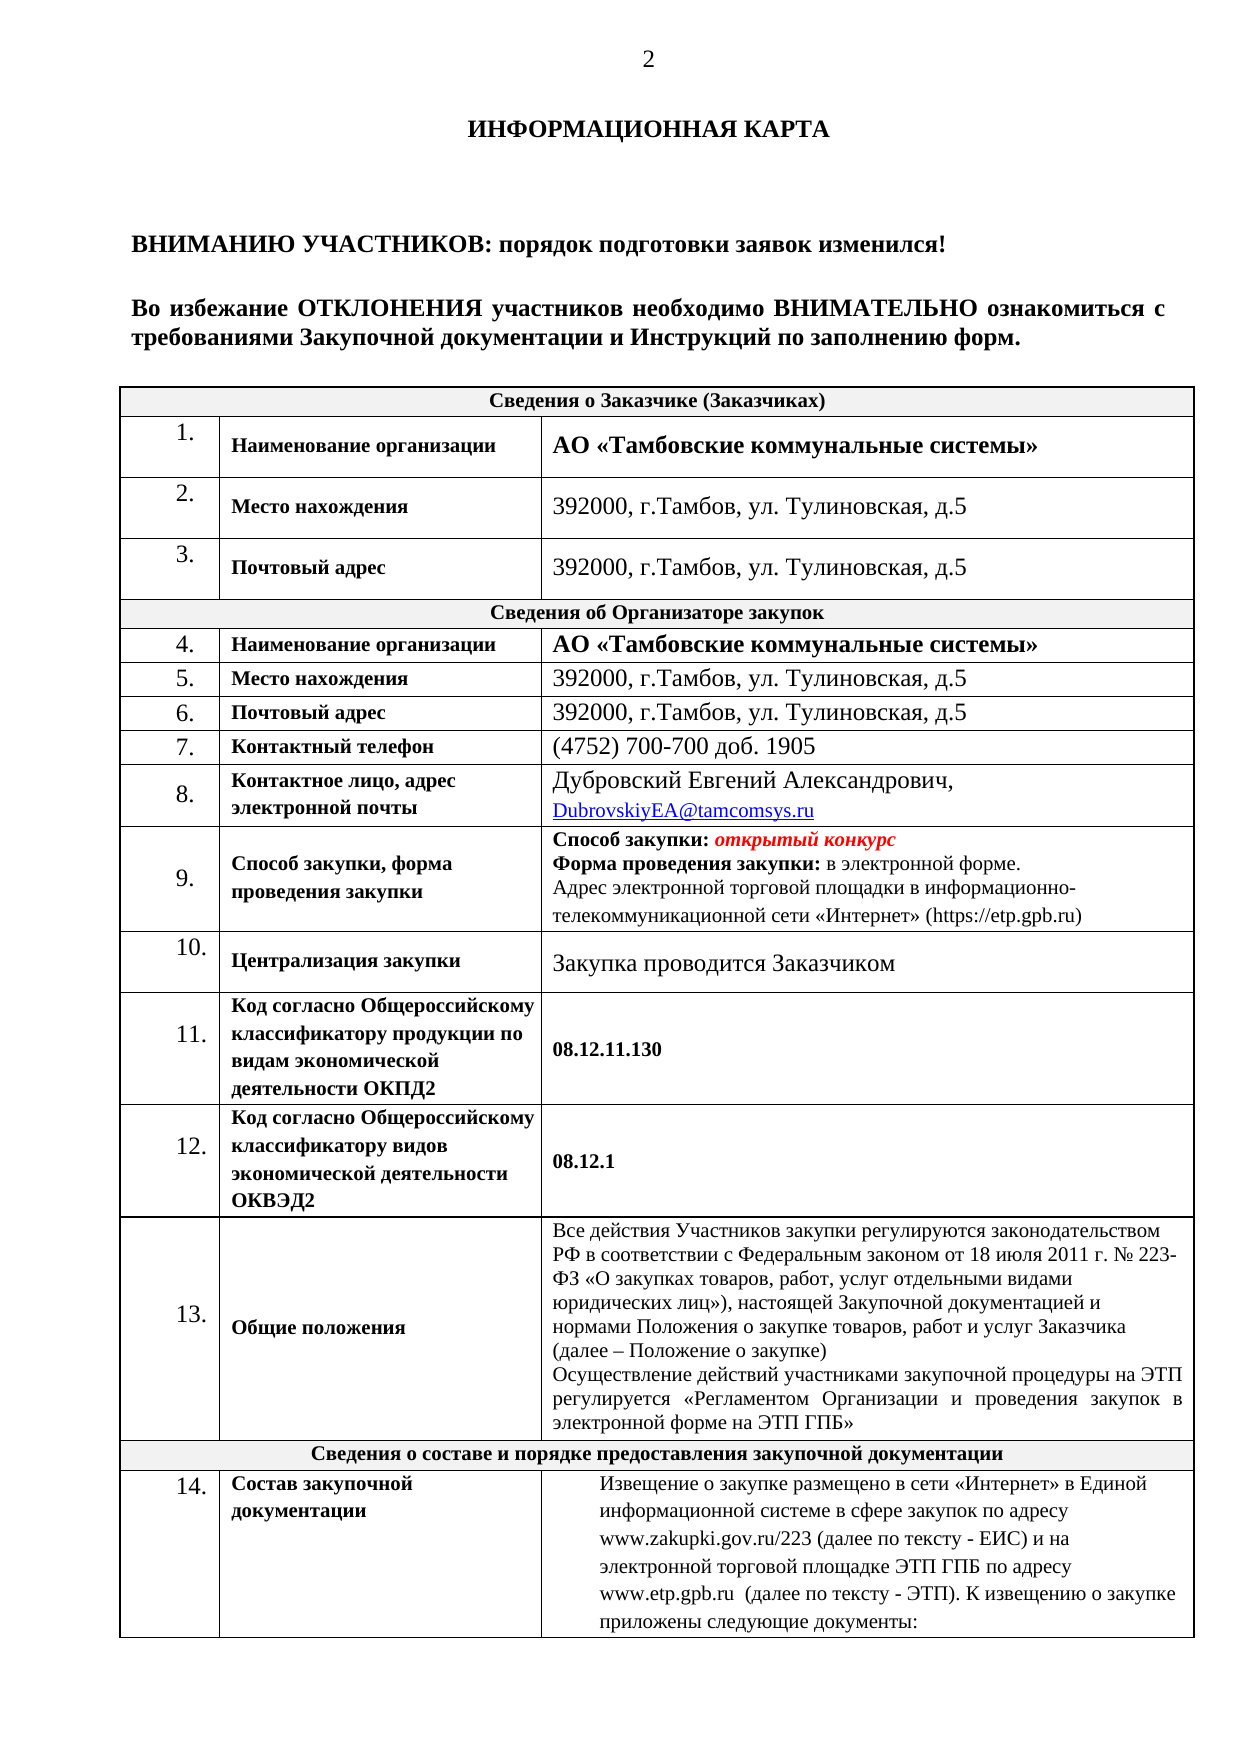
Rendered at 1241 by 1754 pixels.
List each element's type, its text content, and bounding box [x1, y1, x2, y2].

table_cell АО «Тамбовские коммунальные системы» [542, 629, 1193, 662]
table_cell Способ закупки: открытый конкурс Форма проведения закупки: в электронной форме. Адрес электронной торговой площадки в информационно-телекоммуникационной сети «Интернет» (https://etp.gpb.ru) [542, 827, 1193, 931]
text Во избежание ОТКЛОНЕНИЯ участников необходимо ВНИМАТЕЛЬНО ознакомиться с требованиями Закупочной документации и Инструкций по заполнению форм. [131, 293, 1166, 351]
table_cell Почтовый адрес [220, 697, 541, 730]
table_cell Все действия Участников закупки регулируются законодательством РФ в соответствии с Федеральным законом от 18 июля 2011 г. № 223-ФЗ «О закупках товаров, работ, услуг отдельными видами юридических лиц»), настоящей Закупочной документацией и нормами Положения о закупке товаров, работ и услуг Заказчика (далее – Положение о закупке) Осуществление действий участниками закупочной процедуры на ЭТП регулируется «Регламентом Организации и проведения закупок в электронной форме на ЭТП ГПБ» [542, 1218, 1193, 1440]
table_header Сведения о Заказчике (Заказчиках) [121, 388, 1193, 416]
table_cell Способ закупки, форма проведения закупки [220, 827, 541, 931]
table_cell 392000, г.Тамбов, ул. Тулиновская, д.5 [542, 478, 1193, 538]
table_cell Сведения об Организаторе закупок [121, 600, 1193, 628]
table_cell [121, 417, 219, 477]
table_cell Наименование организации [220, 417, 541, 477]
table_cell [121, 765, 219, 826]
table_cell [121, 731, 219, 764]
table_cell [121, 1105, 219, 1216]
table_cell Закупка проводится Заказчиком [542, 932, 1193, 992]
table_cell [121, 1471, 219, 1637]
table_cell [121, 697, 219, 730]
table_cell Контактный телефон [220, 731, 541, 764]
table_cell [121, 993, 219, 1104]
table_cell Централизация закупки [220, 932, 541, 992]
table_cell АО «Тамбовские коммунальные системы» [542, 417, 1193, 477]
table_cell [121, 478, 219, 538]
table_cell [121, 1218, 219, 1440]
table_cell Общие положения [220, 1218, 541, 1440]
table_cell Почтовый адрес [220, 539, 541, 599]
table_cell [121, 663, 219, 696]
table_cell Код согласно Общероссийскому классификатору видов экономической деятельности ОКВЭД2 [220, 1105, 541, 1216]
table_cell Контактное лицо, адрес электронной почты [220, 765, 541, 826]
table_cell [121, 932, 219, 992]
table_cell 392000, г.Тамбов, ул. Тулиновская, д.5 [542, 697, 1193, 730]
table_cell Сведения о составе и порядке предоставления закупочной документации [121, 1441, 1193, 1470]
table_cell Наименование организации [220, 629, 541, 662]
table_cell 08.12.11.130 [542, 993, 1193, 1104]
text ВНИМАНИЮ УЧАСТНИКОВ: порядок подготовки заявок изменился! [131, 229, 1166, 258]
table_cell (4752) 700-700 доб. 1905 [542, 731, 1193, 764]
table_cell Место нахождения [220, 663, 541, 696]
table_cell 08.12.1 [542, 1105, 1193, 1216]
table_cell 392000, г.Тамбов, ул. Тулиновская, д.5 [542, 539, 1193, 599]
text ИНФОРМАЦИОННАЯ КАРТА [131, 114, 1166, 143]
table_cell Дубровский Евгений Александрович, DubrovskiyEA@tamcomsys.ru [542, 765, 1193, 826]
table_cell [121, 827, 219, 931]
table_cell [121, 629, 219, 662]
table_cell [121, 539, 219, 599]
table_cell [542, 1471, 1193, 1637]
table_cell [220, 1471, 541, 1637]
table_cell Код согласно Общероссийскому классификатору продукции по видам экономической деятельности ОКПД2 [220, 993, 541, 1104]
table_cell Место нахождения [220, 478, 541, 538]
table_cell 392000, г.Тамбов, ул. Тулиновская, д.5 [542, 663, 1193, 696]
